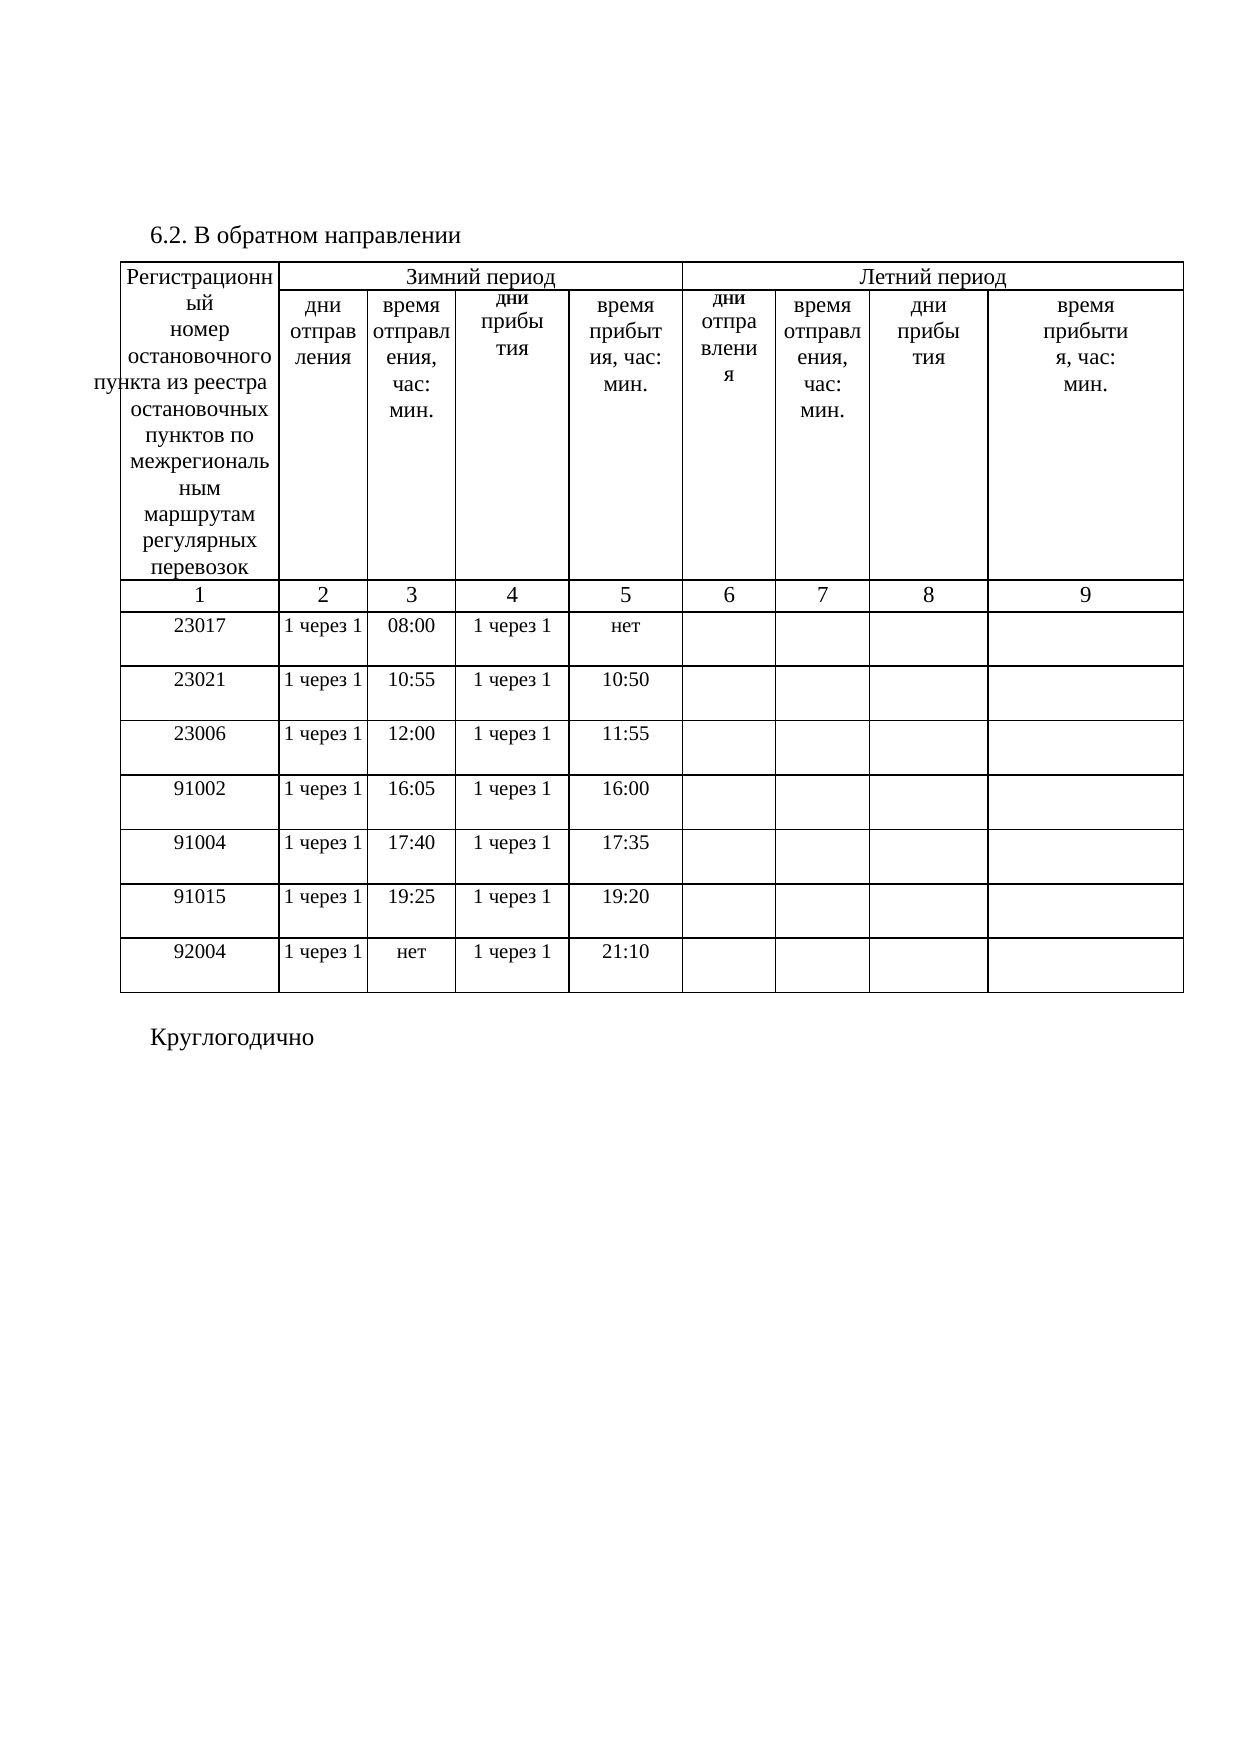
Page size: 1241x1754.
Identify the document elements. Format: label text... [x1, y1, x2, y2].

table_cell 21:10 [570, 939, 682, 992]
table_cell дни прибы тия [870, 291, 987, 579]
table_cell [870, 721, 987, 774]
table_cell [683, 830, 775, 883]
table_cell 11:55 [570, 721, 682, 774]
table_cell 8 [870, 581, 987, 611]
table_cell [870, 939, 987, 992]
table_cell 6 [683, 581, 775, 611]
table_cell 17:40 [368, 830, 455, 883]
table_cell [776, 667, 869, 720]
table_cell [870, 613, 987, 665]
table_cell [989, 885, 1183, 937]
table_cell 1 через 1 [280, 613, 367, 665]
table_cell 1 через 1 [456, 721, 568, 774]
table_cell [989, 939, 1183, 992]
table_cell 5 [570, 581, 682, 611]
table_cell 1 через 1 [280, 830, 367, 883]
table_cell [776, 885, 869, 937]
table_cell [870, 667, 987, 720]
table_header Зимний период [280, 263, 682, 289]
text Круглогодично [150, 1022, 1090, 1051]
table_cell [776, 776, 869, 828]
table_cell 10:50 [570, 667, 682, 720]
table_cell 91015 [121, 885, 278, 937]
table_cell 19:25 [368, 885, 455, 937]
table_cell 1 через 1 [280, 667, 367, 720]
table_cell 16:05 [368, 776, 455, 828]
table_cell 91004 [121, 830, 278, 883]
table_cell 4 [456, 581, 568, 611]
table_cell время прибыт ия, час: мин. [570, 291, 682, 579]
table_cell [870, 885, 987, 937]
table_cell 08:00 [368, 613, 455, 665]
table_cell 1 через 1 [280, 885, 367, 937]
table_cell [776, 721, 869, 774]
table_cell [870, 830, 987, 883]
table_cell [870, 776, 987, 828]
table_cell [989, 830, 1183, 883]
table_cell 19:20 [570, 885, 682, 937]
table_cell 23017 [121, 613, 278, 665]
table_cell 2 [280, 581, 367, 611]
table_cell 1 через 1 [456, 613, 568, 665]
table_cell 1 [121, 581, 278, 611]
table_cell время отправл ения, час: мин. [368, 291, 455, 579]
table_header Летний период [683, 263, 1183, 289]
table_cell 3 [368, 581, 455, 611]
table_cell нет [368, 939, 455, 992]
table_cell 23021 [121, 667, 278, 720]
table_cell 1 через 1 [456, 830, 568, 883]
table_cell 23006 [121, 721, 278, 774]
table_cell 17:35 [570, 830, 682, 883]
table_cell 1 через 1 [280, 776, 367, 828]
table_cell нет [570, 613, 682, 665]
table_cell [776, 613, 869, 665]
table_cell 1 через 1 [280, 939, 367, 992]
table_cell [683, 939, 775, 992]
table_cell [683, 721, 775, 774]
table_cell 16:00 [570, 776, 682, 828]
table_cell ДНИ отпра влени я [683, 291, 775, 579]
table_cell [683, 776, 775, 828]
table_cell 7 [776, 581, 869, 611]
table_cell 1 через 1 [280, 721, 367, 774]
table_cell 1 через 1 [456, 885, 568, 937]
table_cell время отправл ения, час: мин. [776, 291, 869, 579]
table_cell [683, 667, 775, 720]
table_cell дни отправ ления [280, 291, 367, 579]
table_cell ДНИ прибы тия [456, 291, 568, 579]
table_cell 1 через 1 [456, 776, 568, 828]
table_cell 12:00 [368, 721, 455, 774]
table_cell [989, 776, 1183, 828]
table_cell [683, 613, 775, 665]
table_cell 92004 [121, 939, 278, 992]
table_cell 1 через 1 [456, 939, 568, 992]
table_cell [776, 830, 869, 883]
table_cell 91002 [121, 776, 278, 828]
table_cell 10:55 [368, 667, 455, 720]
table_cell [989, 721, 1183, 774]
table_header Регистрационный номер остановочного пункта из реестра остановочных пунктов по межрегиональным маршрутам регулярных перевозок [121, 263, 278, 579]
table_cell время прибыти я, час: мин. [989, 291, 1183, 579]
table_cell [989, 613, 1183, 665]
table_cell [776, 939, 869, 992]
table_cell [989, 667, 1183, 720]
table_cell [683, 885, 775, 937]
table_cell 1 через 1 [456, 667, 568, 720]
text 6.2. В обратном направлении [150, 220, 1090, 249]
table_cell 9 [989, 581, 1183, 611]
